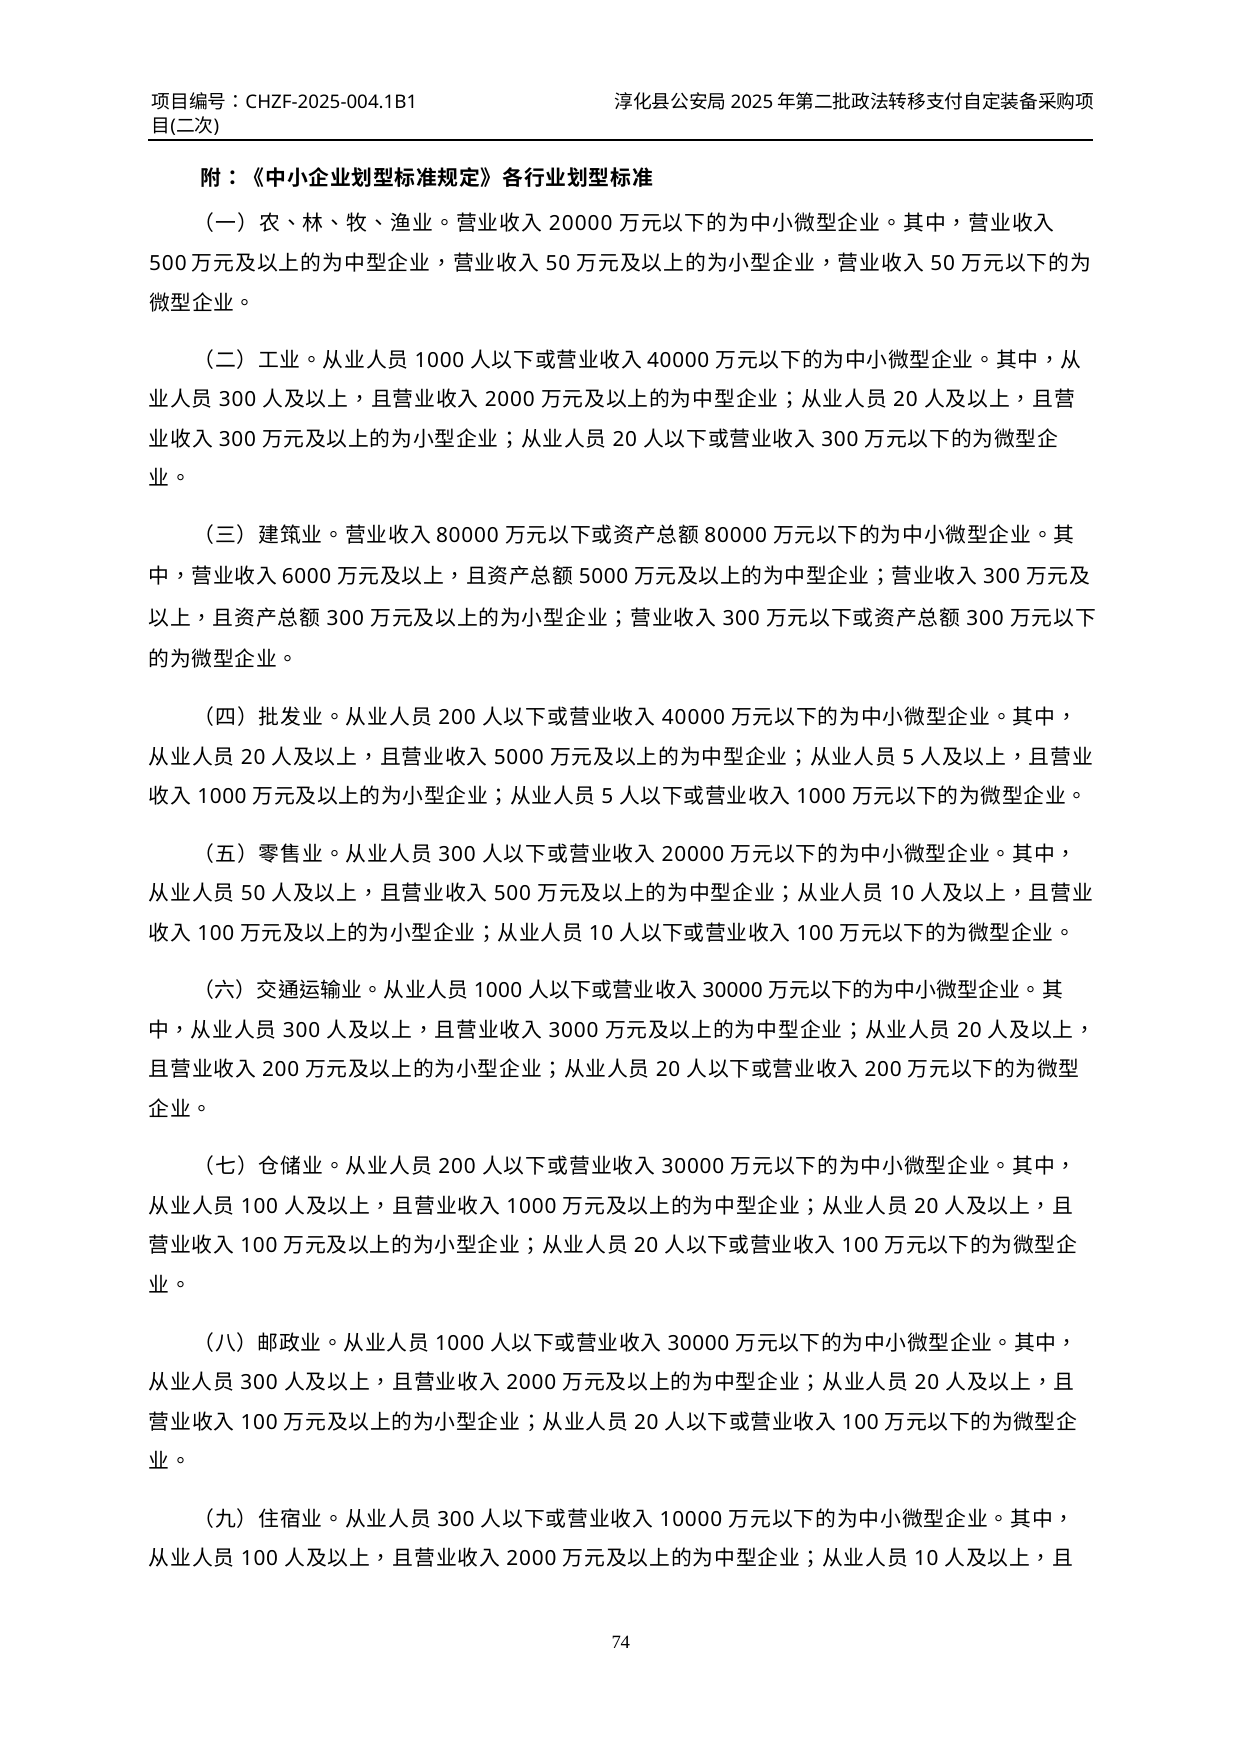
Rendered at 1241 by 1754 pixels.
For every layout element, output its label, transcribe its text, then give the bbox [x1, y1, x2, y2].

text （六）交通运输业。从业人员 1000 人以下或营业收入 30000 万元以下的为中小微型企业。其中，从业人员 300 人及以上，且营业收入 3000 万元及以上的为中型企业；从业人员 20 人及以上，且营业收入 200 万元及以上的为小型企业；从业人员 20 人以下或营业收入 200 万元以下的为微型企业。 [148, 976, 1098, 1122]
text （五）零售业。从业人员 300 人以下或营业收入 20000 万元以下的为中小微型企业。其中，从业人员 50 人及以上，且营业收入 500 万元及以上的为中型企业；从业人员 10 人及以上，且营业收入 100 万元及以上的为小型企业；从业人员 10 人以下或营业收入 100 万元以下的为微型企业。 [148, 839, 1093, 946]
text （一）农、林、牧、渔业。营业收入 20000 万元以下的为中小微型企业。其中，营业收入 500万元及以上的为中型企业，营业收入 50 万元及以上的为小型企业，营业收入 50 万元以下的为微型企业。 [149, 208, 1093, 316]
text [148, 1504, 1093, 1572]
text （二）工业。从业人员 1000 人以下或营业收入40000 万元以下的为中小微型企业。其中，从业人员 300 人及以上，且营业收入 2000 万元及以上的为中型企业；从业人员 20 人及以上，且营业收入 300 万元及以上的为小型企业；从业人员 20 人以下或营业收入 300 万元以下的为微型企业。 [148, 345, 1093, 492]
text （三）建筑业。营业收入80000 万元以下或资产总额80000 万元以下的为中小微型企业。其中，营业收入6000 万元及以上，且资产总额 5000 万元及以上的为中型企业；营业收入 300 万元及以上，且资产总额 300 万元及以上的为小型企业；营业收入 300 万元以下或资产总额 300 万元以下的为微型企业。 [148, 521, 1098, 672]
text 附：《中小企业划型标准规定》各行业划型标准 [201, 164, 1098, 190]
text （四）批发业。从业人员 200 人以下或营业收入 40000 万元以下的为中小微型企业。其中，从业人员 20 人及以上，且营业收入 5000 万元及以上的为中型企业；从业人员 5 人及以上，且营业收入 1000 万元及以上的为小型企业；从业人员 5 人以下或营业收入 1000 万元以下的为微型企业。 [148, 702, 1093, 810]
text （七）仓储业。从业人员 200 人以下或营业收入 30000 万元以下的为中小微型企业。其中，从业人员 100 人及以上，且营业收入 1000 万元及以上的为中型企业；从业人员 20 人及以上，且营业收入 100 万元及以上的为小型企业；从业人员 20 人以下或营业收入 100 万元以下的为微型企业。 [148, 1152, 1093, 1298]
text （八）邮政业。从业人员 1000 人以下或营业收入 30000 万元以下的为中小微型企业。其中，从业人员 300 人及以上，且营业收入 2000 万元及以上的为中型企业；从业人员 20 人及以上，且营业收入 100 万元及以上的为小型企业；从业人员 20 人以下或营业收入 100 万元以下的为微型企业。 [148, 1328, 1093, 1475]
